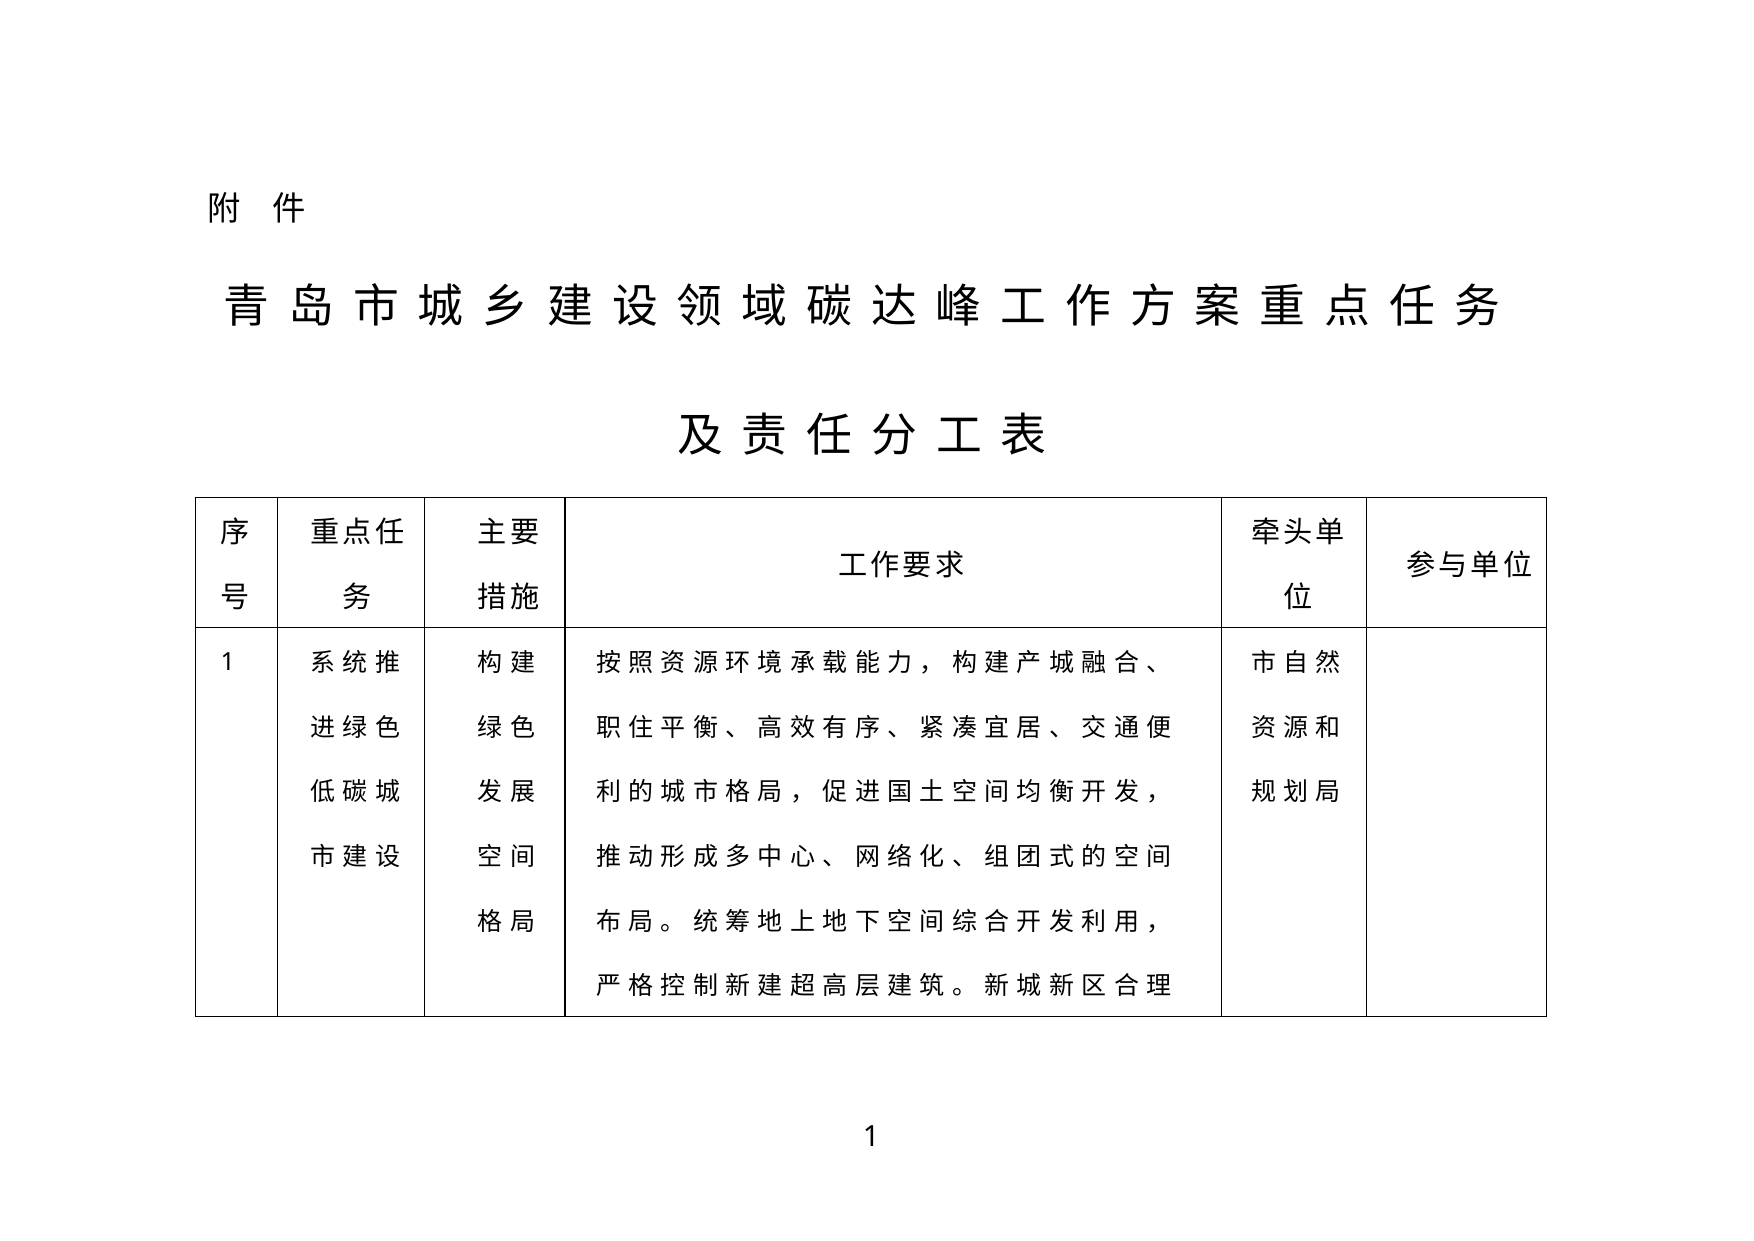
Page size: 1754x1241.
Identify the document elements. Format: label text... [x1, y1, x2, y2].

table_header 主要措施 [425, 498, 564, 627]
table_cell 市自然资源和规划局 [1222, 628, 1366, 1016]
table_header 重点任务 [278, 498, 424, 627]
table_cell 构建绿色发展空间格局 [425, 628, 564, 1016]
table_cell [566, 628, 1221, 1016]
table_header 序号 [196, 498, 277, 627]
table_cell 系统推进绿色低碳城市建设 [278, 628, 424, 1016]
text 青岛市城乡建设领域碳达峰工作方案重点任务及责任分工表 [207, 238, 1535, 497]
table_cell [1367, 628, 1546, 1016]
table_cell 1 [196, 628, 277, 1016]
table_header 牵头单位 [1222, 498, 1366, 627]
table_header 工作要求 [566, 498, 1221, 627]
table_header 参与单位 [1367, 498, 1546, 627]
text 附件 [207, 173, 1535, 238]
